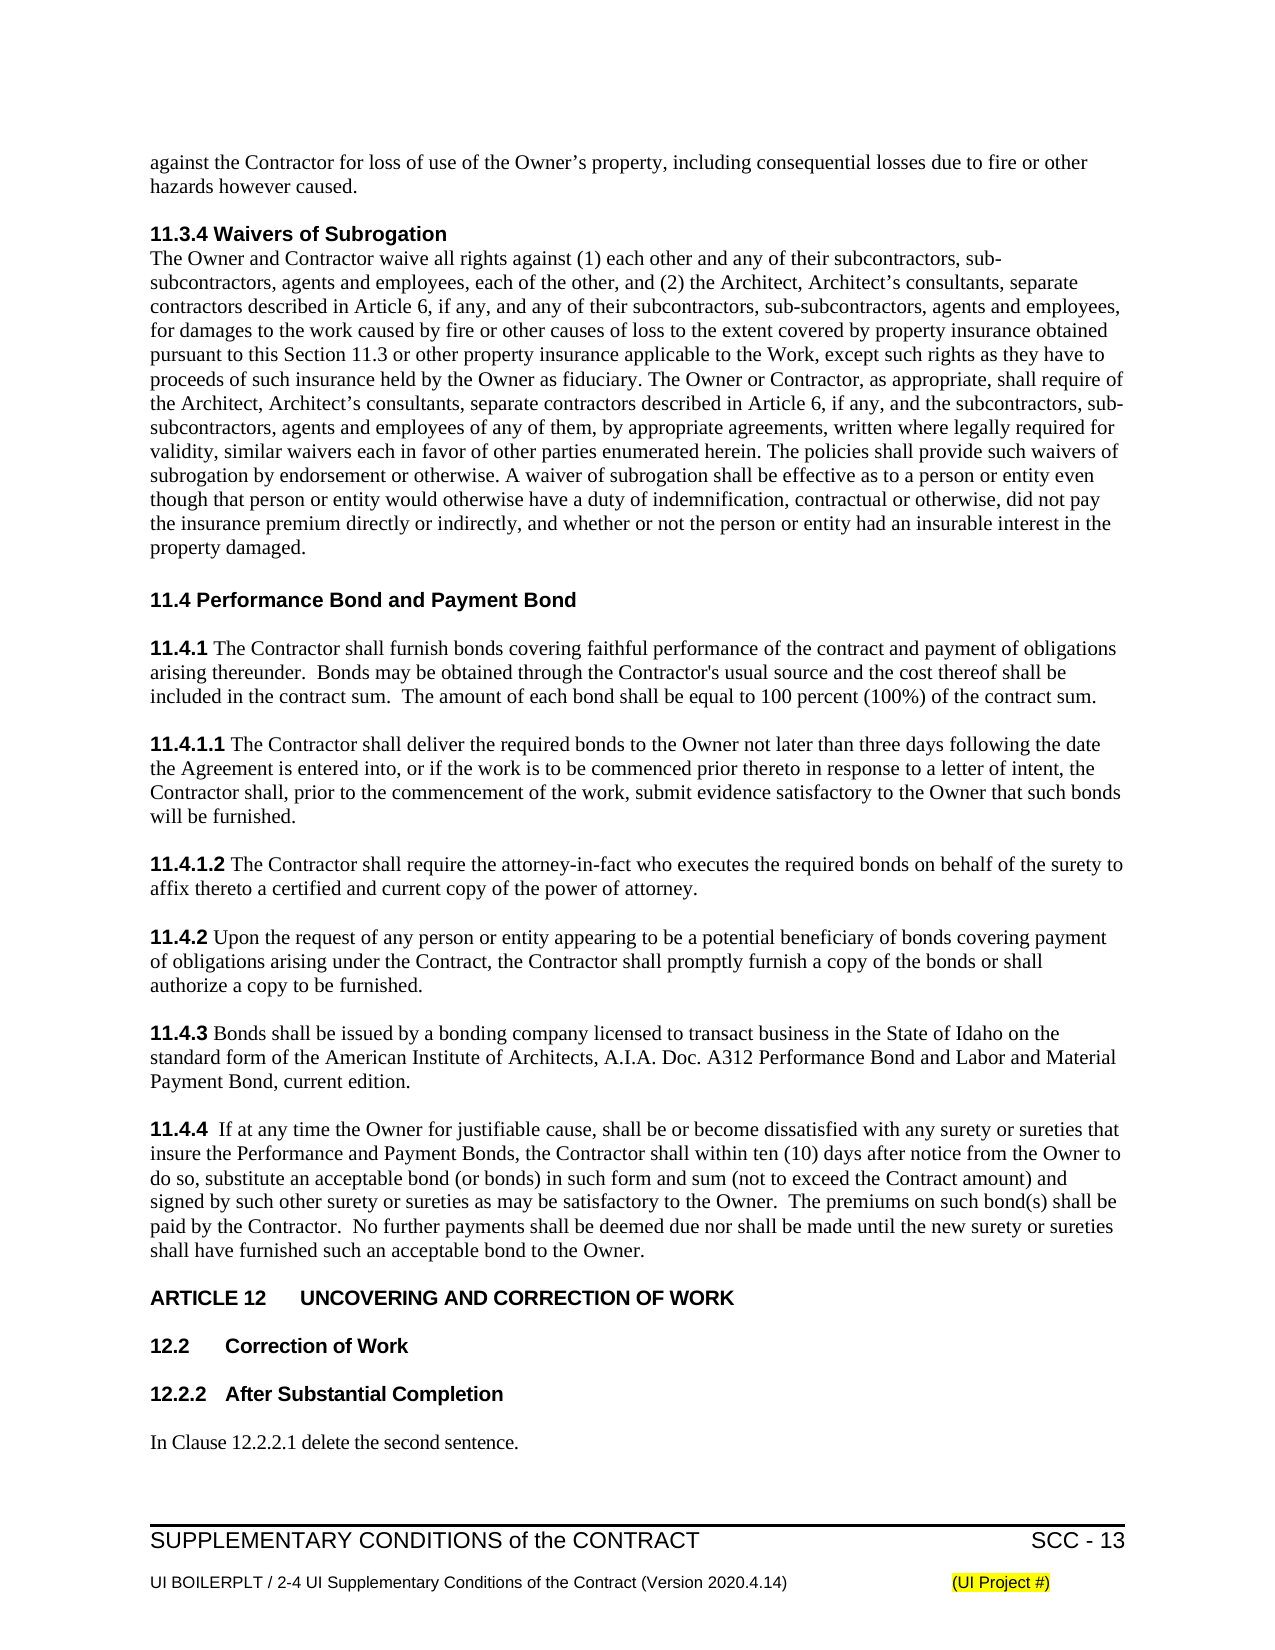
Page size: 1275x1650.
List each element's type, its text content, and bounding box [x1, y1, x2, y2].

text 11.4.1.2 The Contractor shall require the attorney-in-fact who executes the required bonds on behalf of the surety to affix thereto a certified and current copy of the power of attorney. [150, 852, 1125, 900]
text 11.4 Performance Bond and Payment Bond [150, 587, 1125, 611]
text 12.2.2 After Substantial Completion [150, 1382, 1125, 1406]
text 11.3.4 Waivers of Subrogation [150, 222, 1125, 246]
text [150, 150, 1125, 198]
text 11.4.2 Upon the request of any person or entity appearing to be a potential beneficiary of bonds covering payment of obligations arising under the Contract, the Contractor shall promptly furnish a copy of the bonds or shall authorize a copy to be furnished. [150, 924, 1125, 997]
text 11.4.1 The Contractor shall furnish bonds covering faithful performance of the contract and payment of obligations arising thereunder. Bonds may be obtained through the Contractor's usual source and the cost thereof shall be included in the contract sum. The amount of each bond shall be equal to 100 percent (100%) of the contract sum. [150, 635, 1125, 708]
text 11.4.3 Bonds shall be issued by a bonding company licensed to transact business in the State of Idaho on the standard form of the American Institute of Architects, A.I.A. Doc. A312 Performance Bond and Labor and Material Payment Bond, current edition. [150, 1021, 1125, 1093]
subtitle ARTICLE 12 UNCOVERING AND CORRECTION OF WORK [150, 1286, 1125, 1310]
text 12.2 Correction of Work [150, 1334, 1125, 1358]
text The Owner and Contractor waive all rights against (1) each other and any of their subcontractors, sub-subcontractors, agents and employees, each of the other, and (2) the Architect, Architect’s consultants, separate contractors described in Article 6, if any, and any of their subcontractors, sub-subcontractors, agents and employees, for damages to the work caused by fire or other causes of loss to the extent covered by property insurance obtained pursuant to this Section 11.3 or other property insurance applicable to the Work, except such rights as they have to proceeds of such insurance held by the Owner as fiduciary. The Owner or Contractor, as appropriate, shall require of the Architect, Architect’s consultants, separate contractors described in Article 6, if any, and the subcontractors, sub-subcontractors, agents and employees of any of them, by appropriate agreements, written where legally required for validity, similar waivers each in favor of other parties enumerated herein. The policies shall provide such waivers of subrogation by endorsement or otherwise. A waiver of subrogation shall be effective as to a person or entity even though that person or entity would otherwise have a duty of indemnification, contractual or otherwise, did not pay the insurance premium directly or indirectly, and whether or not the person or entity had an insurable interest in the property damaged. [150, 246, 1125, 559]
text 11.4.4 If at any time the Owner for justifiable cause, shall be or become dissatisfied with any surety or sureties that insure the Performance and Payment Bonds, the Contractor shall within ten (10) days after notice from the Owner to do so, substitute an acceptable bond (or bonds) in such form and sum (not to exceed the Contract amount) and signed by such other surety or sureties as may be satisfactory to the Owner. The premiums on such bond(s) shall be paid by the Contractor. No further payments shall be deemed due nor shall be made until the new surety or sureties shall have furnished such an acceptable bond to the Owner. [150, 1117, 1125, 1262]
text In Clause 12.2.2.1 delete the second sentence. [150, 1430, 1125, 1454]
text 11.4.1.1 The Contractor shall deliver the required bonds to the Owner not later than three days following the date the Agreement is entered into, or if the work is to be commenced prior thereto in response to a letter of intent, the Contractor shall, prior to the commencement of the work, submit evidence satisfactory to the Owner that such bonds will be furnished. [150, 732, 1125, 828]
